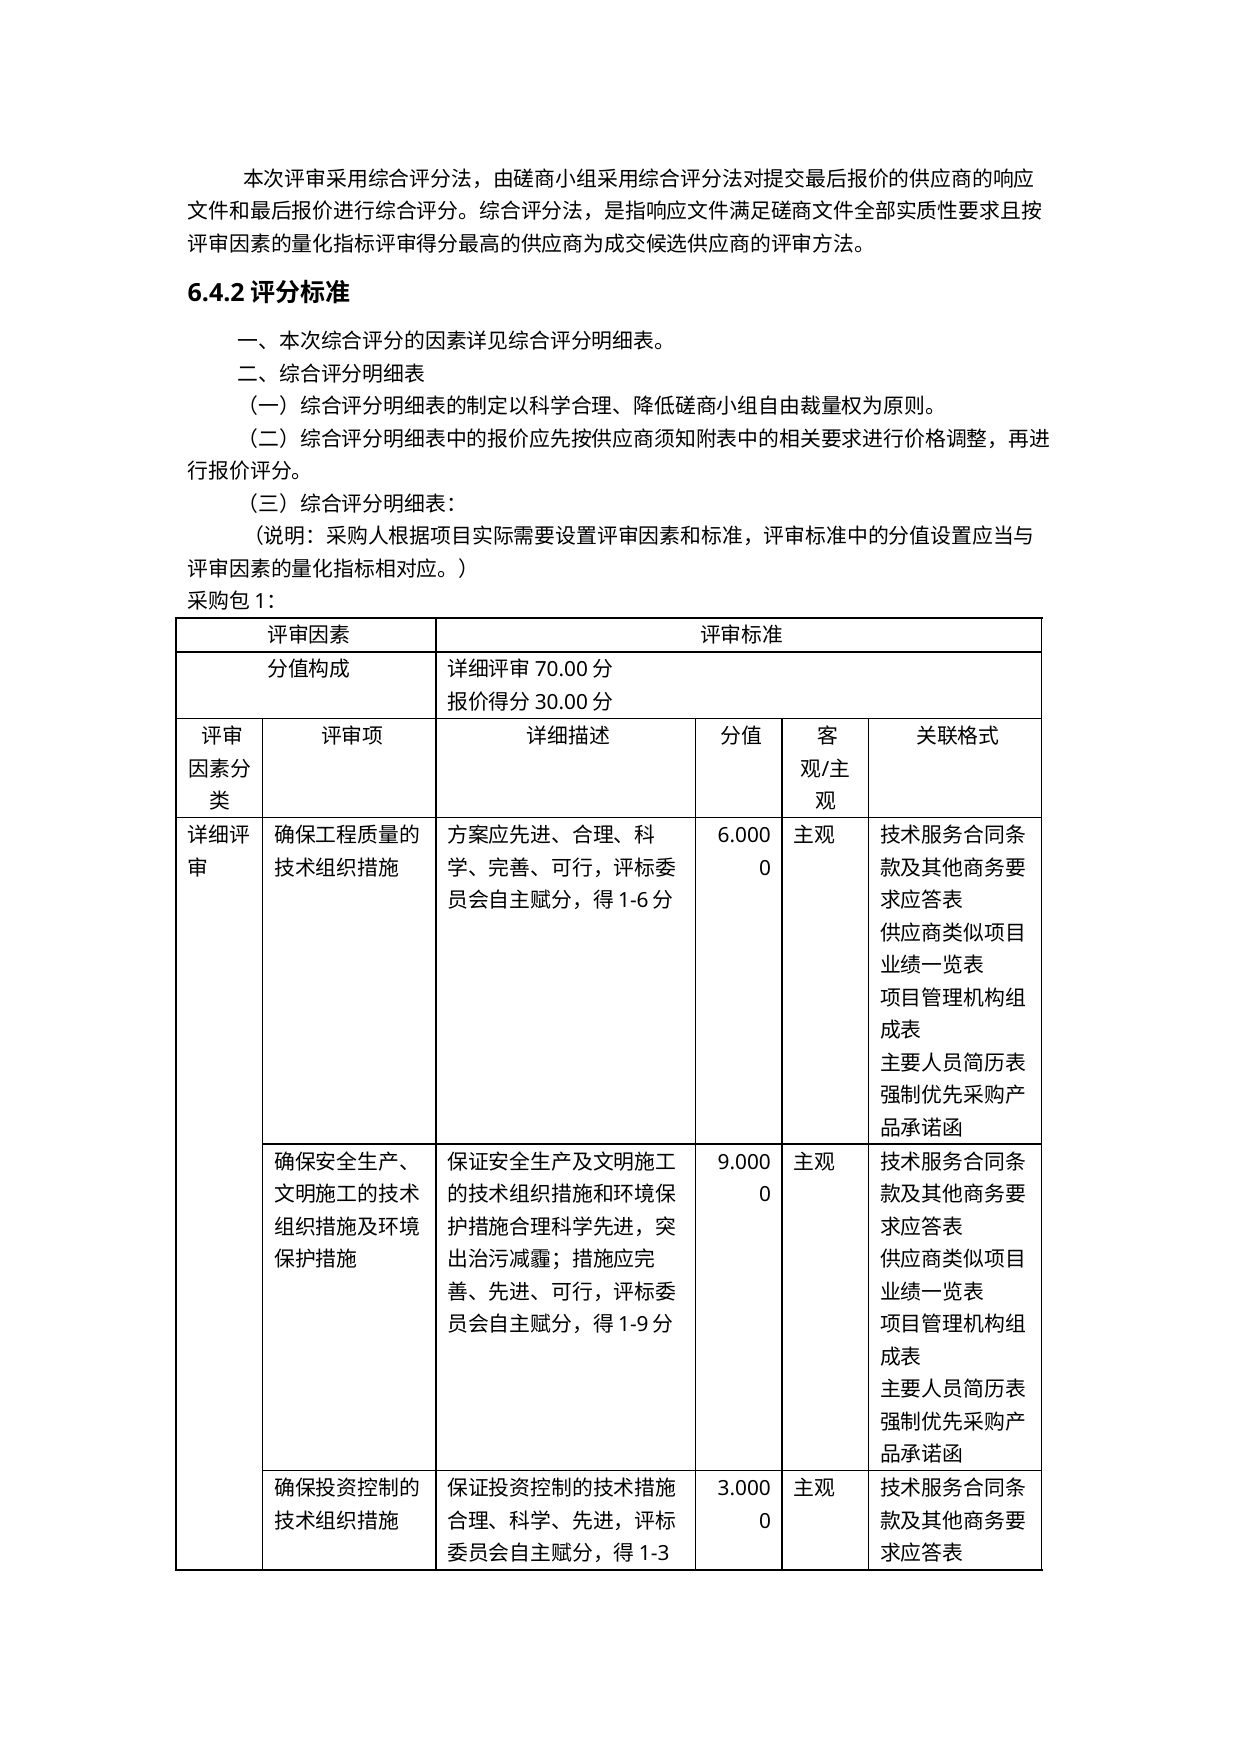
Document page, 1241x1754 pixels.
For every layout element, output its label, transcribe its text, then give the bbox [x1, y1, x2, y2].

text 6.4.2评分标准 [187, 259, 1053, 324]
table_cell 确保工程质量的技术组织措施 [263, 818, 435, 1143]
table_cell 方案应先进、合理、科学、完善、可行，评标委员会自主赋分，得1-6分 [437, 818, 695, 1143]
table_cell 分值 [696, 719, 781, 817]
text （三）综合评分明细表： [187, 487, 1053, 519]
text 一、本次综合评分的因素详见综合评分明细表。 [187, 324, 1053, 357]
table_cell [869, 1145, 1041, 1470]
table_cell 9.0000 [696, 1145, 781, 1470]
table_cell 详细评审 [177, 818, 262, 1569]
table_cell 主观 [783, 1145, 868, 1470]
text 采购包1： [187, 584, 1053, 617]
table_header 评审标准 [437, 619, 1041, 651]
table_header 评审因素 [177, 619, 435, 651]
table_cell 评审因素分类 [177, 719, 262, 817]
table_cell 主观 [783, 818, 868, 1143]
table_cell 确保投资控制的技术组织措施 [263, 1471, 435, 1569]
table_cell 6.0000 [696, 818, 781, 1143]
text 二、综合评分明细表 [187, 357, 1053, 389]
table_cell 3.0000 [696, 1471, 781, 1569]
table_cell 详细评审70.00分 报价得分30.00分 [437, 653, 1041, 718]
table_cell 详细描述 [437, 719, 695, 817]
text （二）综合评分明细表中的报价应先按供应商须知附表中的相关要求进行价格调整，再进行报价评分。 [187, 422, 1053, 487]
table_cell 主观 [783, 1471, 868, 1569]
table_cell 保证安全生产及文明施工的技术组织措施和环境保护措施合理科学先进，突出治污减霾；措施应完善、先进、可行，评标委员会自主赋分，得1-9分 [437, 1145, 695, 1470]
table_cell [869, 1471, 1041, 1569]
text 本次评审采用综合评分法，由磋商小组采用综合评分法对提交最后报价的供应商的响应文件和最后报价进行综合评分。综合评分法，是指响应文件满足磋商文件全部实质性要求且按评审因素的量化指标评审得分最高的供应商为成交候选供应商的评审方法。 [187, 162, 1053, 259]
text （一）综合评分明细表的制定以科学合理、降低磋商小组自由裁量权为原则。 [187, 389, 1053, 422]
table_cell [437, 1471, 695, 1569]
table_cell 客观/主观 [783, 719, 868, 817]
table_cell 关联格式 [869, 719, 1041, 817]
table_cell 确保安全生产、文明施工的技术组织措施及环境保护措施 [263, 1145, 435, 1470]
table_cell 分值构成 [177, 653, 435, 718]
table_cell 技术服务合同条款及其他商务要求应答表 供应商类似项目业绩一览表 项目管理机构组成表 主要人员简历表 强制优先采购产品承诺函 [869, 818, 1041, 1143]
text （说明：采购人根据项目实际需要设置评审因素和标准，评审标准中的分值设置应当与评审因素的量化指标相对应。） [187, 519, 1053, 584]
table_cell 评审项 [263, 719, 435, 817]
